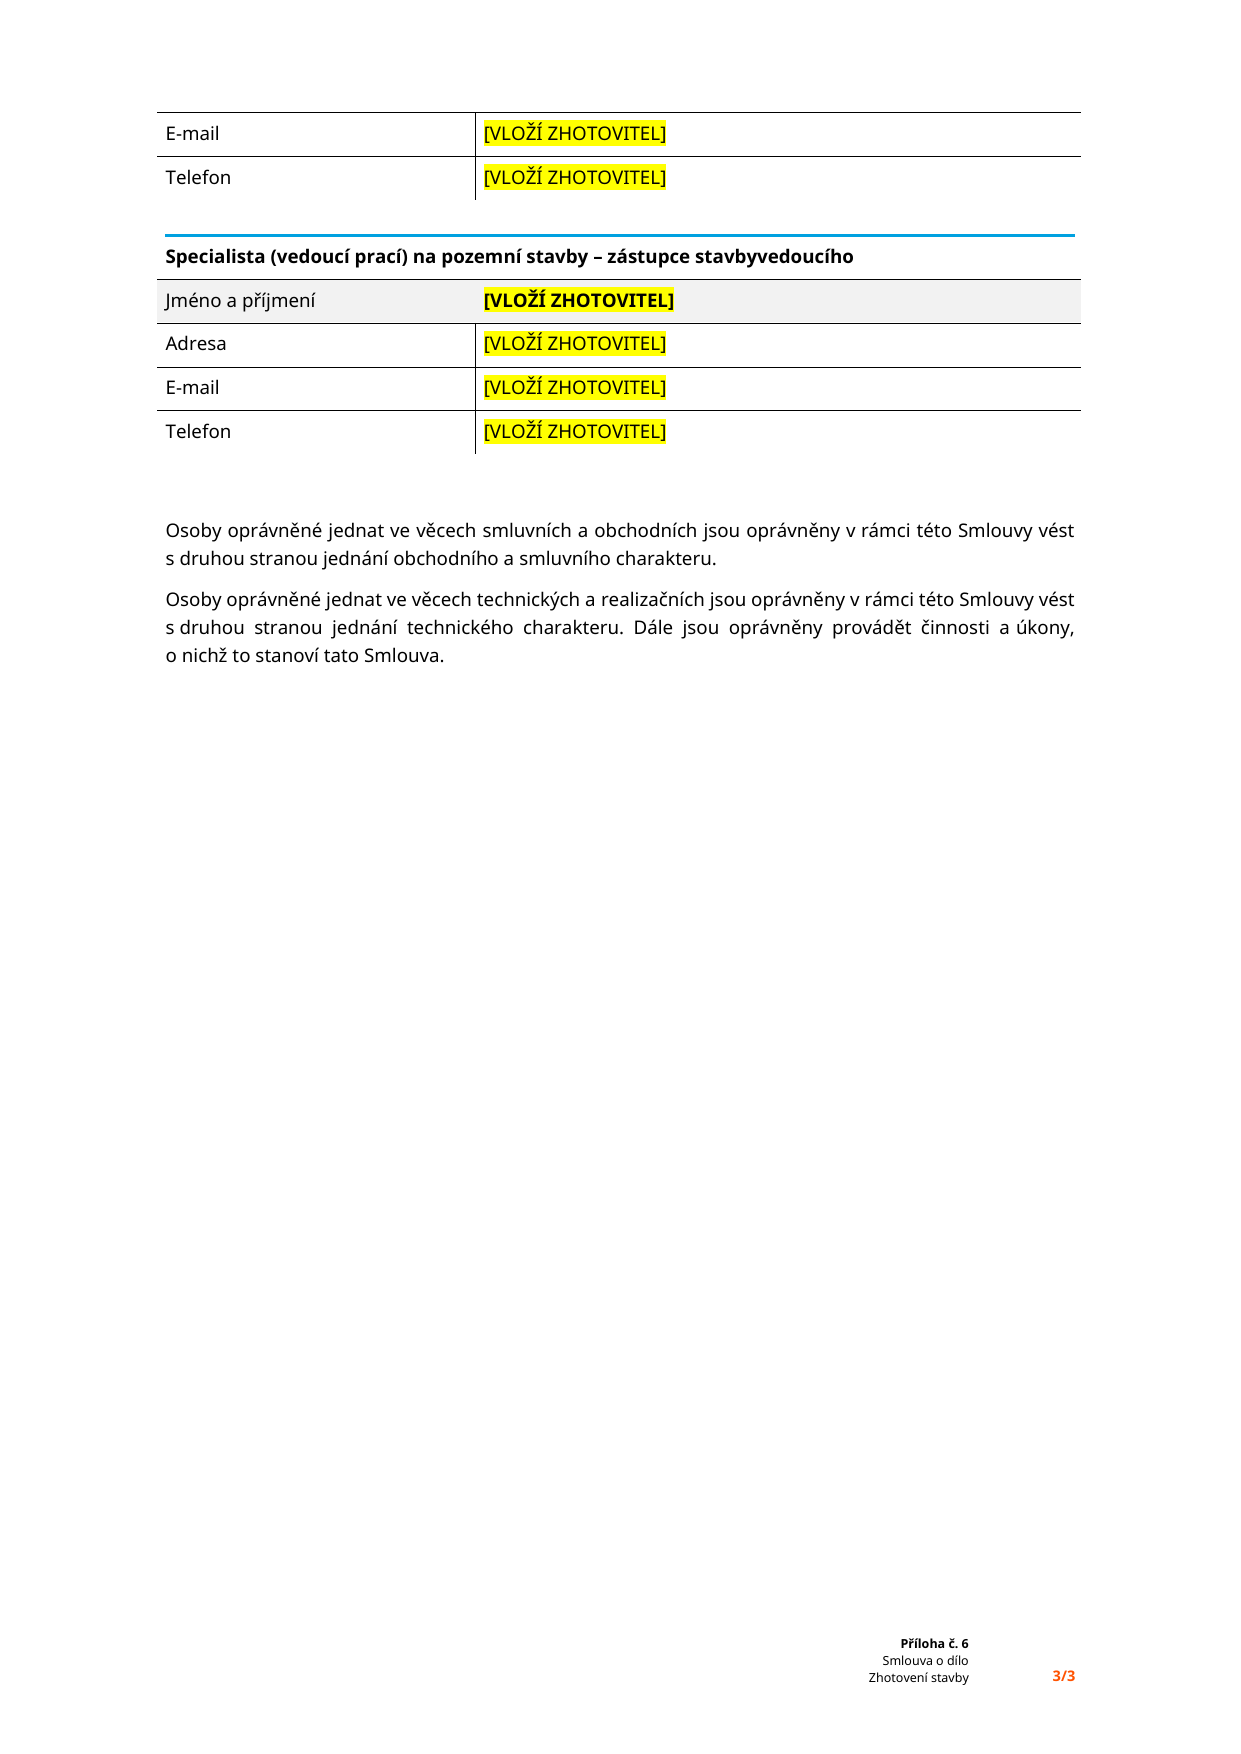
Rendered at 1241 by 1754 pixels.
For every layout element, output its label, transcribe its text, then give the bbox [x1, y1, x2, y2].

table_cell [VLOŽÍ ZHOTOVITEL] [476, 411, 1081, 454]
table_cell E-mail [157, 368, 475, 410]
text Osoby oprávněné jednat ve věcech smluvních a obchodních jsou oprávněny v rámci této Smlouvy vést s druhou stranou jednání obchodního a smluvního charakteru. [165, 518, 1075, 571]
table_cell Telefon [157, 157, 475, 200]
table_cell E-mail [157, 113, 475, 156]
table_cell Telefon [157, 411, 475, 454]
table_cell [VLOŽÍ ZHOTOVITEL] [476, 113, 1081, 156]
text Specialista (vedoucí prací) na pozemní stavby – zástupce stavbyvedoucího [165, 237, 1075, 269]
text Osoby oprávněné jednat ve věcech technických a realizačních jsou oprávněny v rámci této Smlouvy vést s druhou stranou jednání technického charakteru. Dále jsou oprávněny provádět činnosti a úkony, o nichž to stanoví tato Smlouva. [165, 586, 1075, 668]
table_cell [VLOŽÍ ZHOTOVITEL] [476, 368, 1081, 410]
table_cell Adresa [157, 324, 475, 366]
table_cell [VLOŽÍ ZHOTOVITEL] [476, 157, 1081, 200]
table_header Jméno a příjmení [157, 280, 475, 322]
table_header [VLOŽÍ ZHOTOVITEL] [475, 280, 1081, 322]
table_cell [VLOŽÍ ZHOTOVITEL] [476, 324, 1081, 366]
